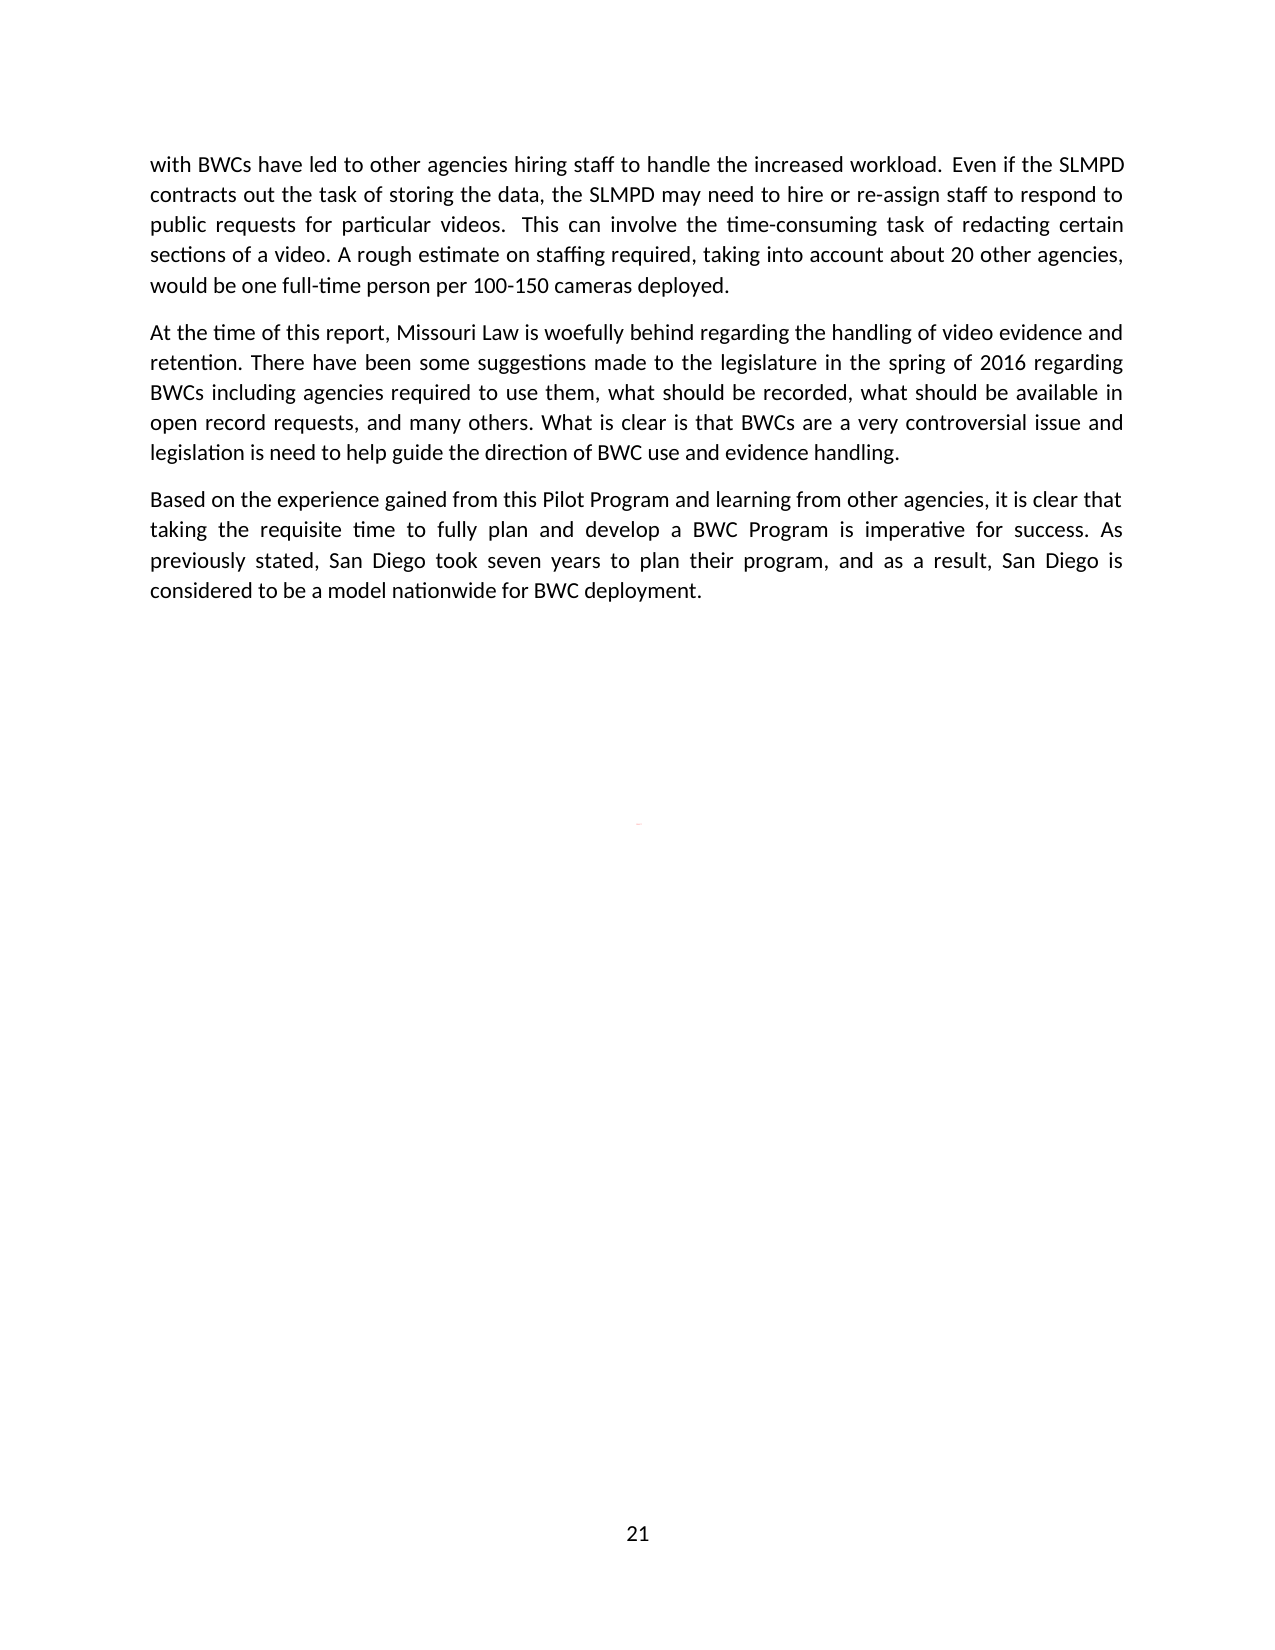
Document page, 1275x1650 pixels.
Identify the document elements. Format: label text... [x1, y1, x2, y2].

text Based on the experience gained from this Pilot Program and learning from other agencies, it is clear that taking the requisite time to fully plan and develop a BWC Program is imperative for success. As previously stated, San Diego took seven years to plan their program, and as a result, San Diego is considered to be a model nationwide for BWC deployment. [150, 485, 1125, 604]
text At the time of this report, Missouri Law is woefully behind regarding the handling of video evidence and retention. There have been some suggestions made to the legislature in the spring of 2016 regarding BWCs including agencies required to use them, what should be recorded, what should be available in open record requests, and many others. What is clear is that BWCs are a very controversial issue and legislation is need to help guide the direction of BWC use and evidence handling. [150, 318, 1125, 467]
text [150, 150, 1125, 299]
